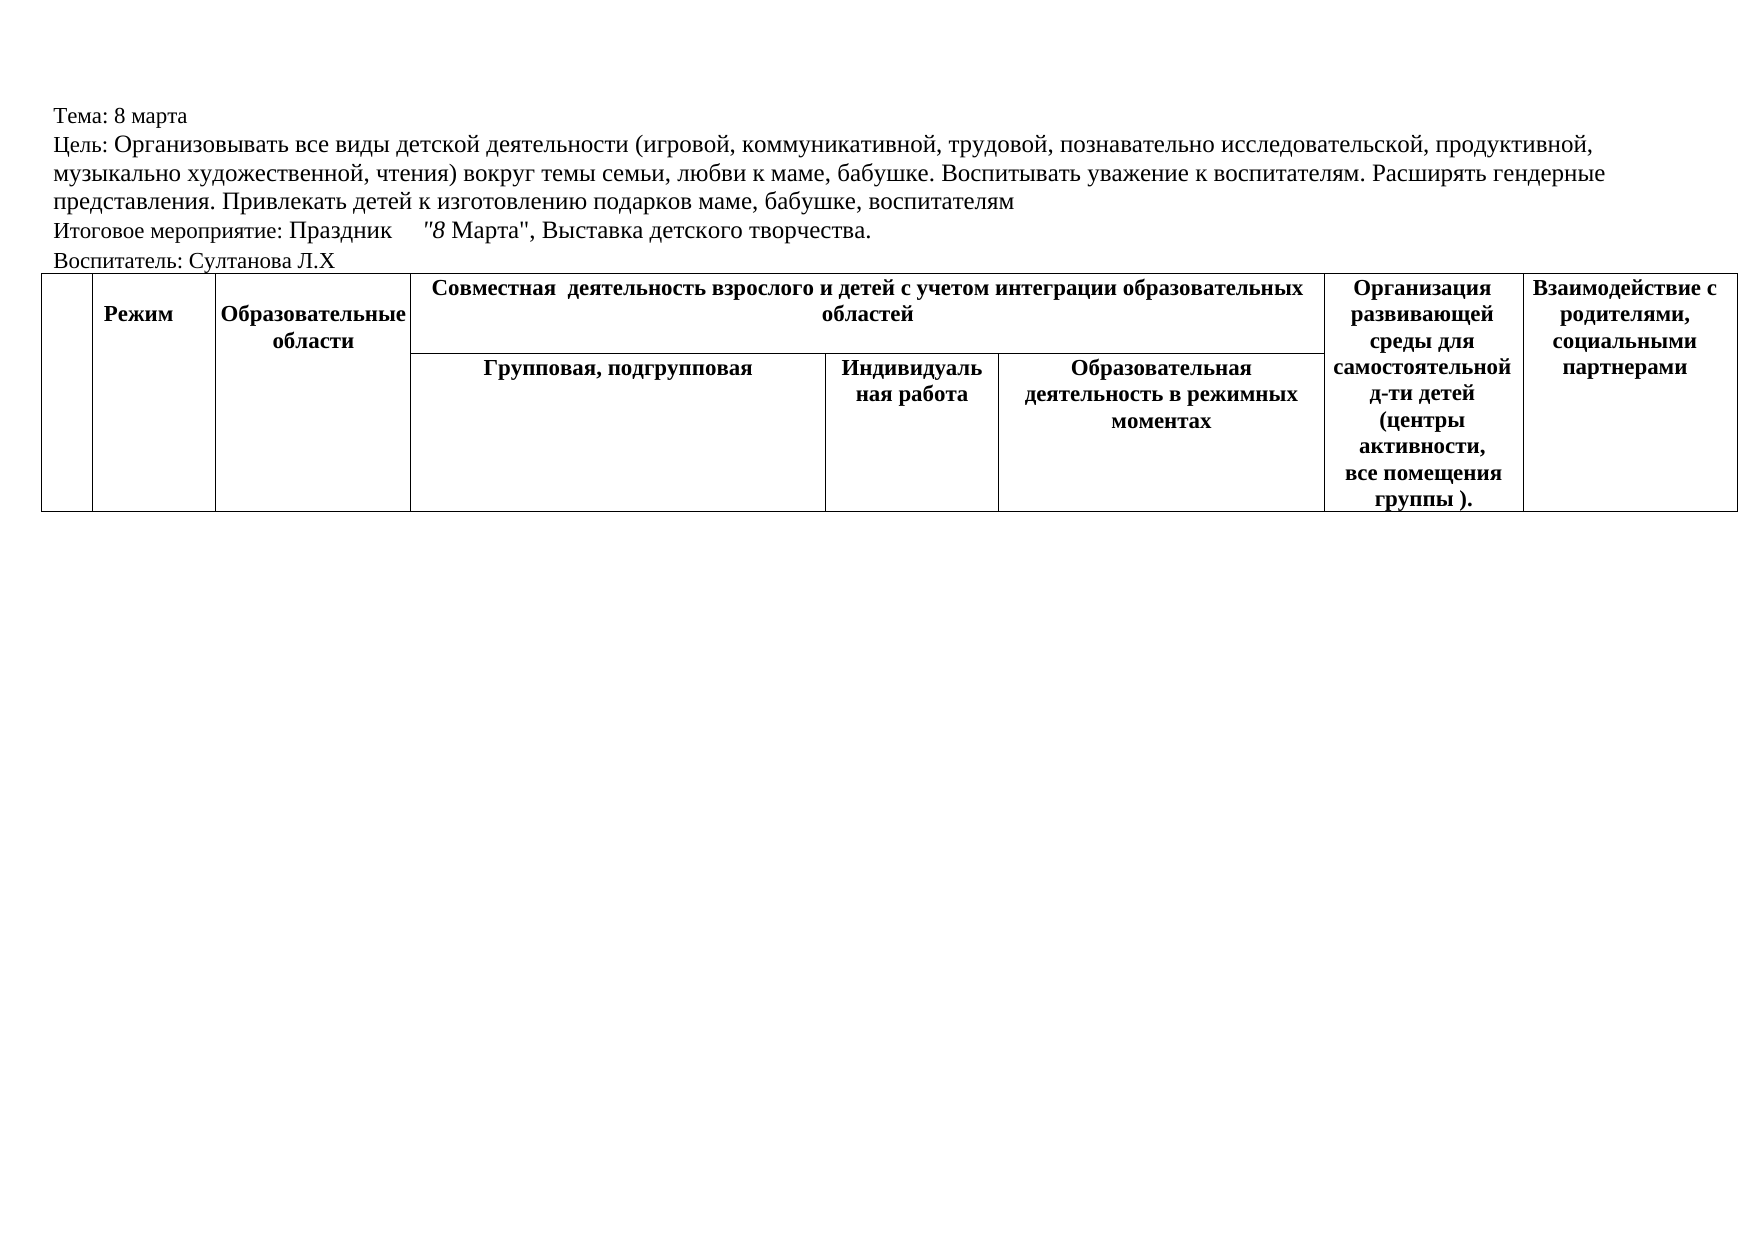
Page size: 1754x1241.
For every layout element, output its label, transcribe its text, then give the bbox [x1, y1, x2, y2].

table_header Образовательные области [216, 274, 410, 511]
table_header Режим [93, 274, 215, 511]
table_header Организация развивающей среды для самостоятельной д-ти детей (центры активности, все помещения группы ). [1325, 274, 1523, 511]
text Воспитатель: Султанова Л.Х [53, 247, 1701, 273]
text Итоговое мероприятие: Праздник "8 Марта", Выставка детского творчества. [53, 215, 1701, 244]
table_header Взаимодействие с родителями, социальными партнерами [1524, 274, 1737, 511]
text Цель: Организовывать все виды детской деятельности (игровой, коммуникативной, трудовой, познавательно исследовательской, продуктивной, музыкально художественной, чтения) вокруг темы семьи, любви к маме, бабушке. Воспитывать уважение к воспитателям. Расширять гендерные представления. Привлекать детей к изготовлению подарков маме, бабушке, воспитателям [53, 129, 1701, 215]
table_header Совместная деятельность взрослого и детей с учетом интеграции образовательных областей [411, 274, 1324, 353]
table_cell Индивидуальная работа [826, 354, 998, 511]
table_cell Образовательная деятельность в режимных моментах [999, 354, 1324, 511]
table_header [42, 274, 92, 511]
text Тема: 8 марта [53, 102, 1701, 129]
table_cell Групповая, подгрупповая [411, 354, 825, 511]
